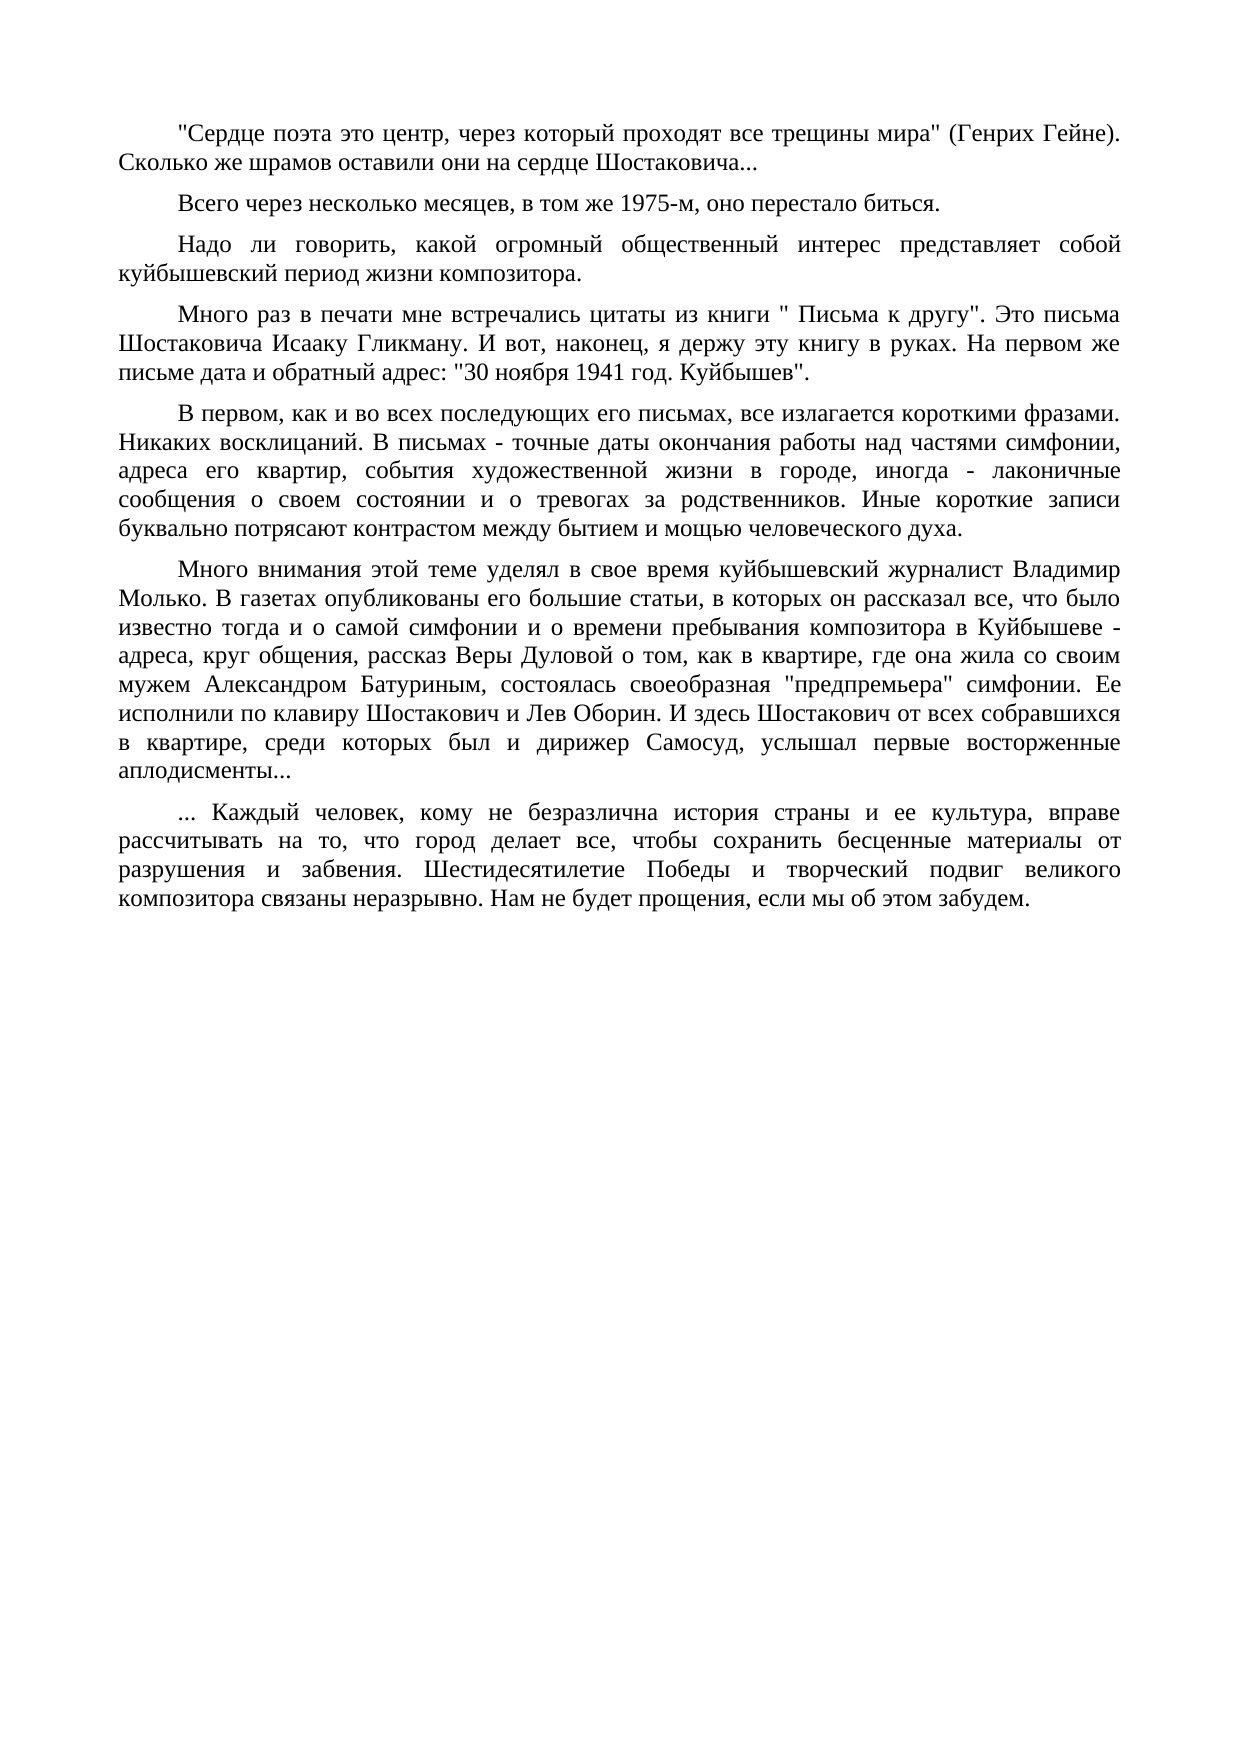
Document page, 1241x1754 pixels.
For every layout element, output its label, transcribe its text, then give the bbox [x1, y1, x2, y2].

text В первом, как и во всех последующих его письмах, все излагается короткими фразами. Никаких восклицаний. В письмах - точные даты окончания работы над частями симфонии, адреса его квартир, события художественной жизни в городе, иногда - лаконичные сообщения о своем состоянии и о тревогах за родственников. Иные короткие записи буквально потрясают контрастом между бытием и мощью человеческого духа. [118, 398, 1122, 542]
text Много внимания этой теме уделял в свое время куйбышевский журналист Владимир Молько. В газетах опубликованы его большие статьи, в которых он рассказал все, что было известно тогда и о самой симфонии и о времени пребывания композитора в Куйбышеве - адреса, круг общения, рассказ Веры Дуловой о том, как в квартире, где она жила со своим мужем Александром Батуриным, состоялась своеобразная "предпремьера" симфонии. Ее исполнили по клавиру Шостакович и Лев Оборин. И здесь Шостакович от всех собравшихся в квартире, среди которых был и дирижер Самосуд, услышал первые восторженные аплодисменты... [118, 554, 1122, 784]
text Много раз в печати мне встречались цитаты из книги " Письма к другу". Это письма Шостаковича Исааку Гликману. И вот, наконец, я держу эту книгу в руках. На первом же письме дата и обратный адрес: "30 ноября 1941 год. Куйбышев". [118, 299, 1122, 386]
text ... Каждый человек, кому не безразлична история страны и ее культура, вправе рассчитывать на то, что город делает все, чтобы сохранить бесценные материалы от разрушения и забвения. Шестидесятилетие Победы и творческий подвиг великого композитора связаны неразрывно. Нам не будет прощения, если мы об этом забудем. [118, 797, 1122, 912]
text "Сердце поэта это центр, через который проходят все трещины мира" (Генрих Гейне). Сколько же шрамов оставили они на сердце Шостаковича... [118, 118, 1122, 176]
text Надо ли говорить, какой огромный общественный интерес представляет собой куйбышевский период жизни композитора. [118, 229, 1122, 287]
text Всего через несколько месяцев, в том же 1975-м, оно перестало биться. [118, 188, 1122, 217]
